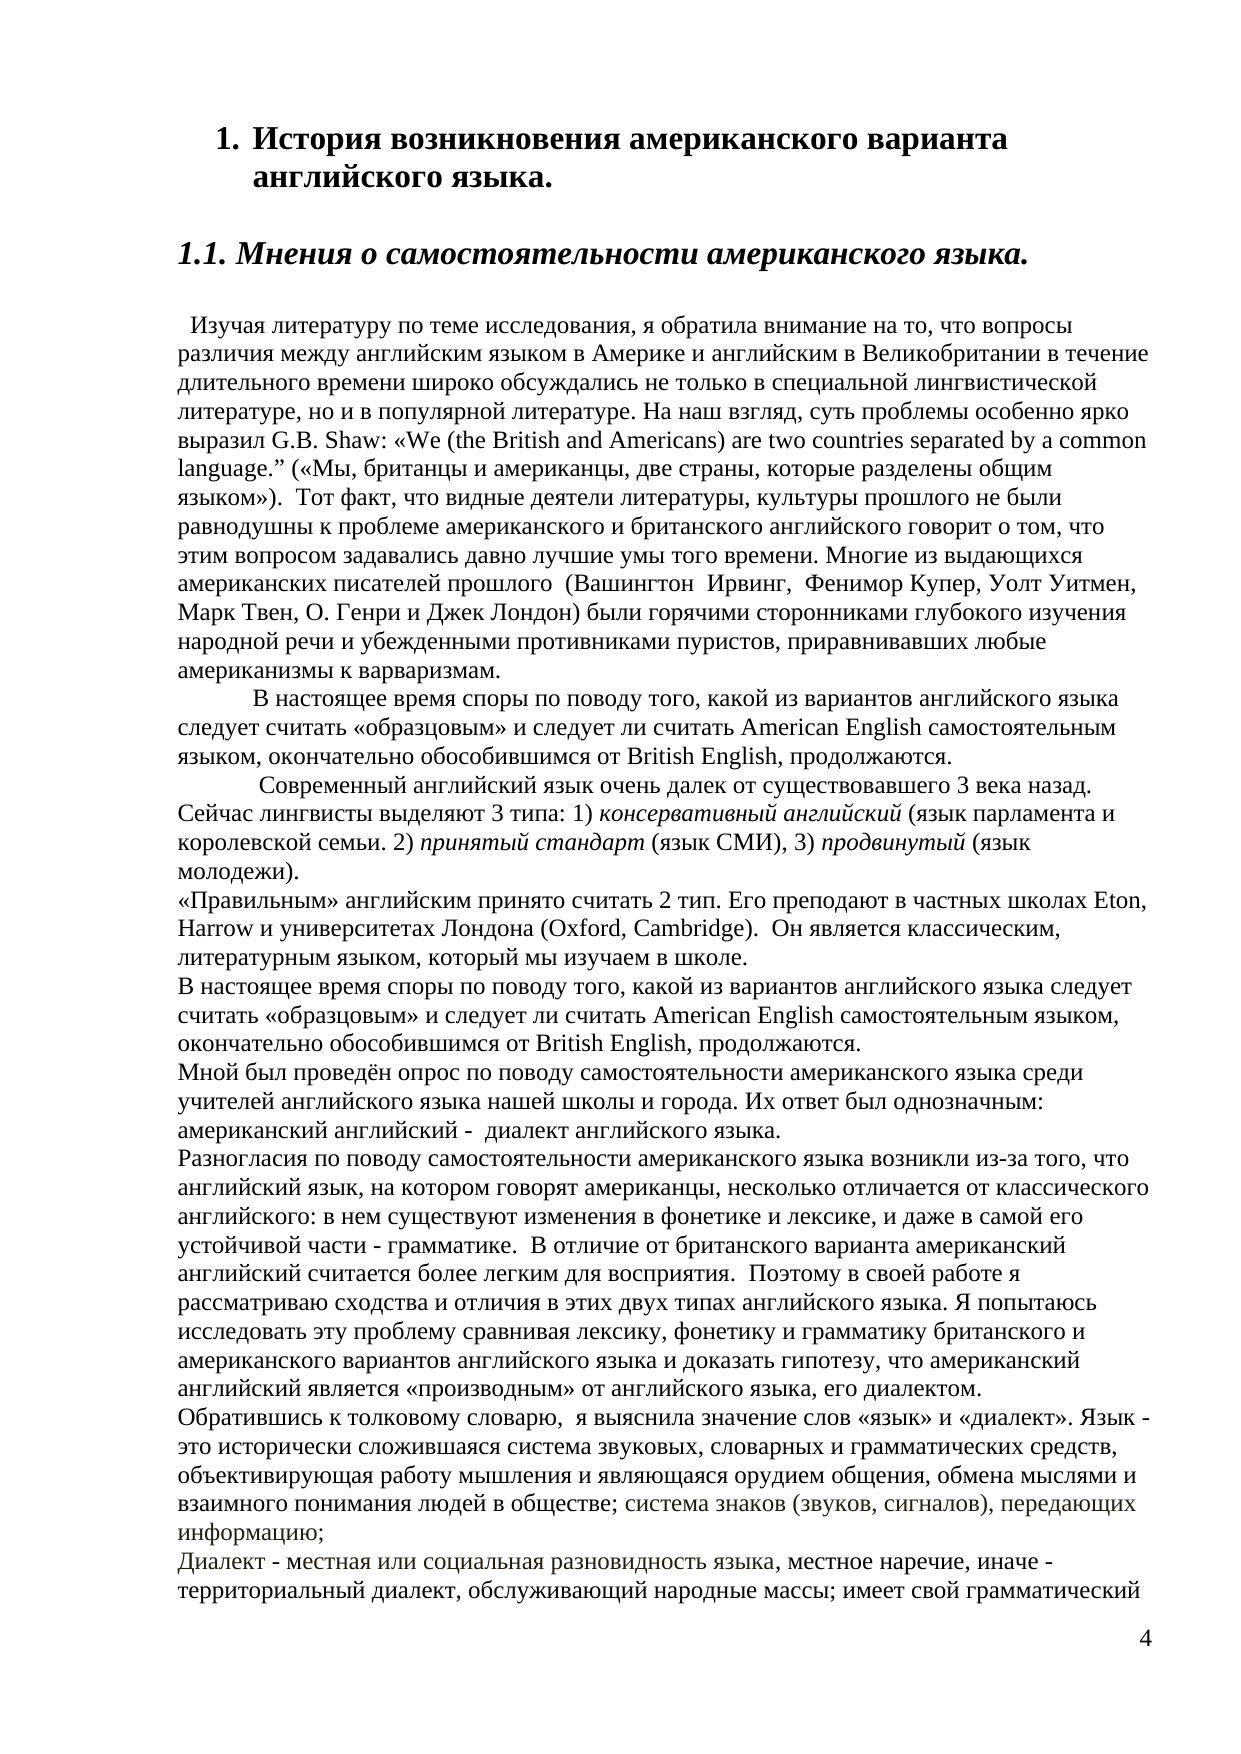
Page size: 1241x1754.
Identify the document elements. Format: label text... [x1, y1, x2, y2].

text Разногласия по поводу самостоятельности американского языка возникли из-за того, что английский язык, на котором говорят американцы, несколько отличается от классического английского: в нем существуют изменения в фонетике и лексике, и даже в самой его устойчивой части - грамматике. В отличие от британского варианта американский английский считается более легким для восприятия. Поэтому в своей работе я рассматриваю сходства и отличия в этих двух типах английского языка. Я попытаюсь исследовать эту проблему сравнивая лексику, фонетику и грамматику британского и американского вариантов английского языка и доказать гипотезу, что американский английский является «производным» от английского языка, его диалектом. [177, 1143, 1152, 1402]
list История возникновения американского варианта английского языка. [215, 118, 1152, 195]
text 1.1. Мнения о самостоятельности американского языка. [177, 233, 1152, 271]
text «Правильным» английским принято считать 2 тип. Его преподают в частных школах Eton, Harrow и университетах Лондона (Oxford, Cambridge). Он является классическим, литературным языком, который мы изучаем в школе. [177, 885, 1152, 971]
text Изучая литературу по теме исследования, я обратила внимание на то, что вопросы различия между английским языком в Америке и английским в Великобритании в течение длительного времени широко обсуждались не только в специальной лингвистической литературе, но и в популярной литературе. На наш взгляд, суть проблемы особенно ярко выразил G.B. Shaw: «We (the British and Americans) are two countries separated by a common language.” («Мы, британцы и американцы, две страны, которые разделены общим языком»). Тот факт, что видные деятели литературы, культуры прошлого не были равнодушны к проблеме американского и британского английского говорит о том, что этим вопросом задавались давно лучшие умы того времени. Многие из выдающихся американских писателей прошлого (Вашингтон Ирвинг, Фенимор Купер, Уолт Уитмен, Марк Твен, О. Генри и Джек Лондон) были горячими сторонниками глубокого изучения народной речи и убежденными противниками пуристов, приравнивавших любые американизмы к варваризмам. В настоящее время споры по поводу того, какой из вариантов английского языка следует считать «образцовым» и следует ли считать American English самостоятельным языком, окончательно обособившимся от British English, продолжаются. Современный английский язык очень далек от существовавшего 3 века назад. Сейчас лингвисты выделяют 3 типа: 1) консервативный английский (язык парламента и королевской семьи. 2) принятый стандарт (язык СМИ), 3) продвинутый (язык молодежи). [177, 310, 1152, 885]
text Мной был проведён опрос по поводу самостоятельности американского языка среди учителей английского языка нашей школы и города. Их ответ был однозначным: американский английский - диалект английского языка. [177, 1057, 1152, 1143]
text Диалект - местная или социальная разновидность языка, местное наречие, иначе - территориальный диалект, обслуживающий народные массы; имеет свой грамматический [177, 1546, 1152, 1603]
text Обратившись к толковому словарю, я выяснила значение слов «язык» и «диалект». Язык - это исторически сложившаяся система звуковых, словарных и грамматических средств, объективирующая работу мышления и являющаяся орудием общения, обмена мыслями и взаимного понимания людей в обществе; система знаков (звуков, сигналов), передающих информацию; [177, 1402, 1152, 1546]
text В настоящее время споры по поводу того, какой из вариантов английского языка следует считать «образцовым» и следует ли считать American English самостоятельным языком, окончательно обособившимся от British English, продолжаются. [177, 971, 1152, 1057]
